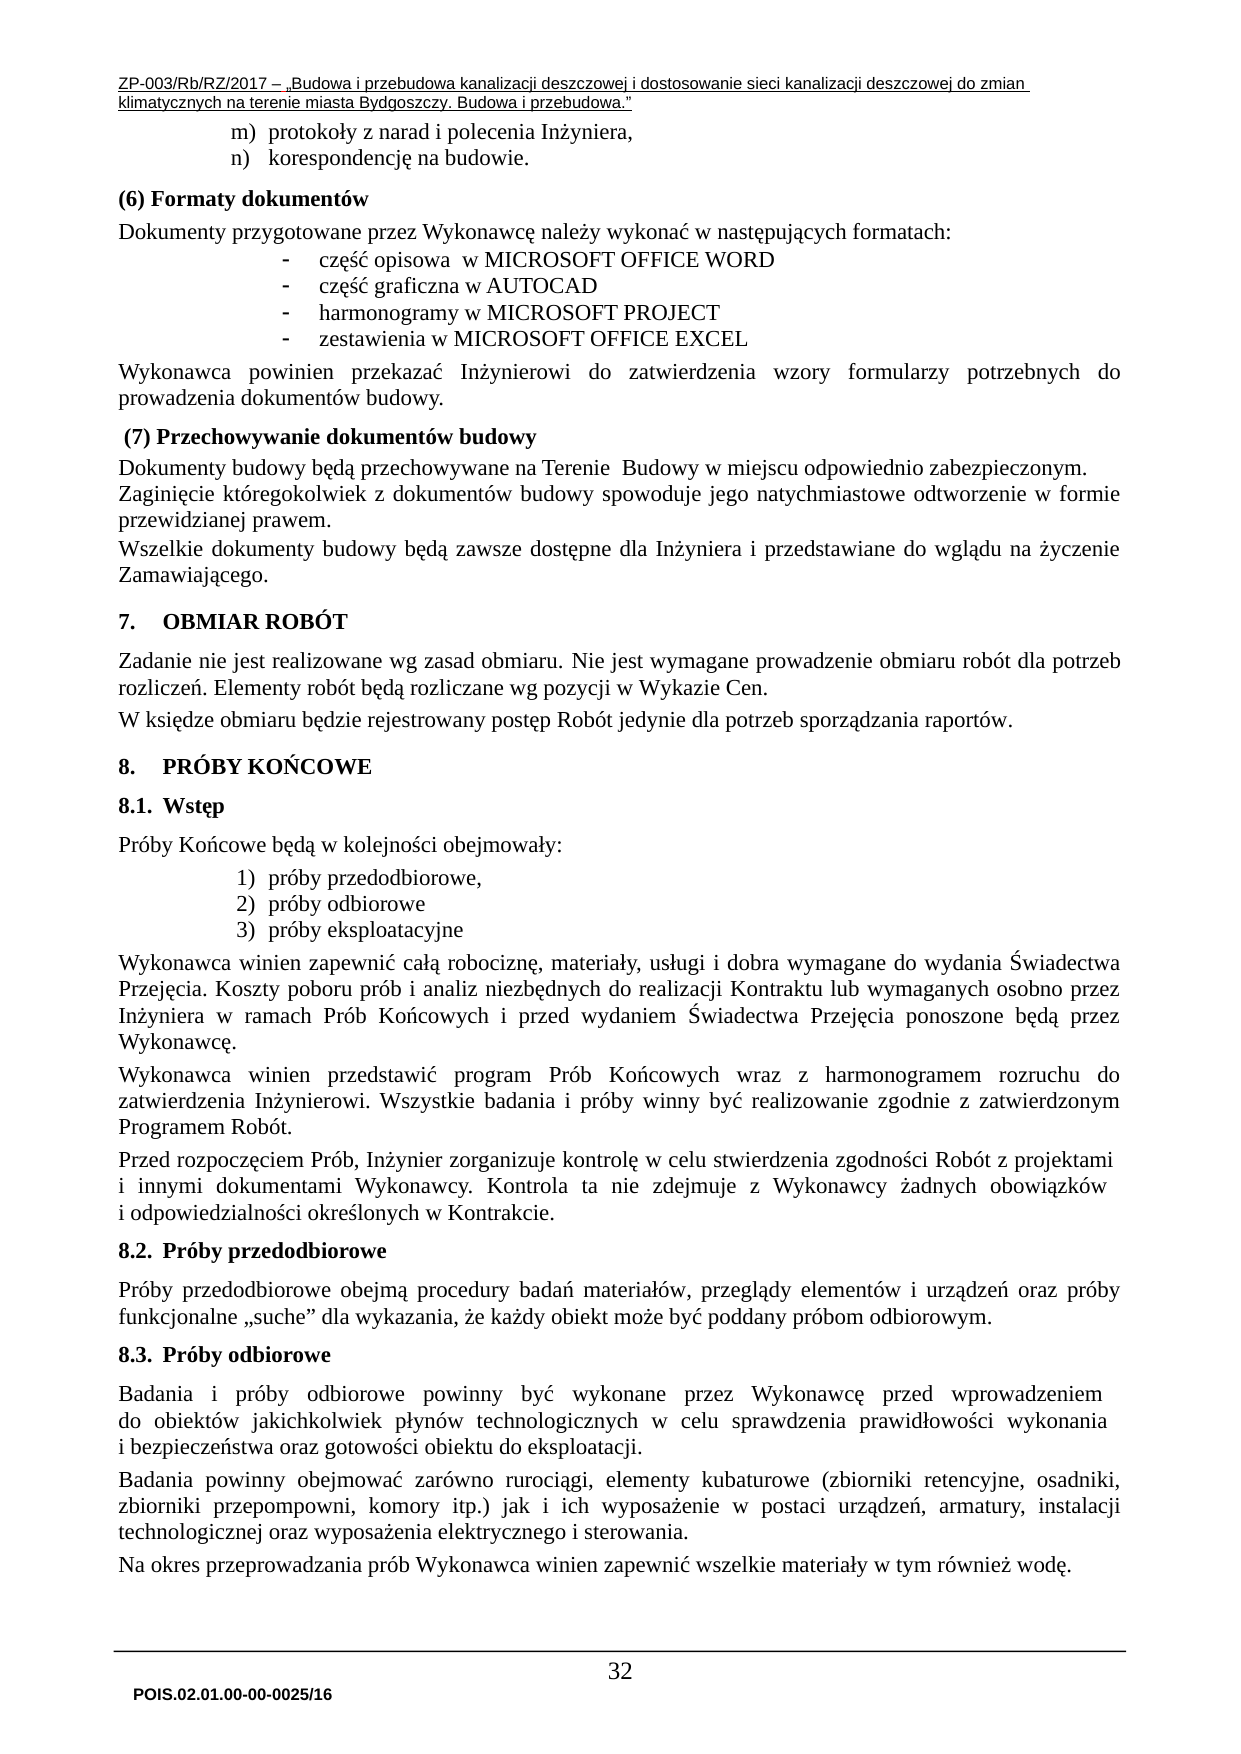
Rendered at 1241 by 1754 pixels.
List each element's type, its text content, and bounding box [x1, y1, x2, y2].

text Próby Końcowe będą w kolejności obejmowały: [118, 831, 1122, 857]
text Dokumenty budowy będą przechowywane na Terenie Budowy w miejscu odpowiednio zabezpieczonym. [118, 454, 1122, 480]
text Zadanie nie jest realizowane wg zasad obmiaru. Nie jest wymagane prowadzenie obmiaru robót dla potrzeb rozliczeń. Elementy robót będą rozliczane wg pozycji w Wykazie Cen. [118, 647, 1122, 700]
text (7) Przechowywanie dokumentów budowy [118, 423, 1122, 449]
list zestawienia w MICROSOFT OFFICE EXCEL [282, 325, 1122, 352]
text Zaginięcie któregokolwiek z dokumentów budowy spowoduje jego natychmiastowe odtworzenie w formie przewidzianej prawem. [118, 480, 1122, 533]
text Próby przedodbiorowe obejmą procedury badań materiałów, przeglądy elementów i urządzeń oraz próby funkcjonalne „suche” dla wykazania, że każdy obiekt może być poddany próbom odbiorowym. [118, 1276, 1122, 1329]
text 8.3. Próby odbiorowe [118, 1342, 1122, 1368]
text Wykonawca winien przedstawić program Prób Końcowych wraz z harmonogramem rozruchu do zatwierdzenia Inżynierowi. Wszystkie badania i próby winny być realizowanie zgodnie z zatwierdzonym Programem Robót. [118, 1061, 1122, 1140]
text Wykonawca powinien przekazać Inżynierowi do zatwierdzenia wzory formularzy potrzebnych do prowadzenia dokumentów budowy. [118, 358, 1122, 411]
text 2) próby odbiorowe [192, 890, 1122, 916]
text Dokumenty przygotowane przez Wykonawcę należy wykonać w następujących formatach: [118, 218, 1122, 244]
list protokoły z narad i polecenia Inżyniera, [231, 118, 1122, 144]
list harmonogramy w MICROSOFT PROJECT [282, 299, 1122, 325]
text Na okres przeprowadzania prób Wykonawca winien zapewnić wszelkie materiały w tym również wodę. [118, 1551, 1122, 1577]
text 3) próby eksploatacyjne [192, 916, 1122, 943]
text W księdze obmiaru będzie rejestrowany postęp Robót jedynie dla potrzeb sporządzania raportów. [118, 706, 1119, 732]
text Wszelkie dokumenty budowy będą zawsze dostępne dla Inżyniera i przedstawiane do wglądu na życzenie Zamawiającego. [118, 535, 1122, 587]
list część opisowa w MICROSOFT OFFICE WORD [282, 246, 1122, 273]
text 8. PRÓBY KOŃCOWE [118, 753, 1122, 780]
text 1) próby przedodbiorowe, [192, 864, 1122, 890]
text Przed rozpoczęciem Prób, Inżynier zorganizuje kontrolę w celu stwierdzenia zgodności Robót z projektami i innymi dokumentami Wykonawcy. Kontrola ta nie zdejmuje z Wykonawcy żadnych obowiązków i odpowiedzialności określonych w Kontrakcie. [118, 1146, 1122, 1225]
text Badania powinny obejmować zarówno rurociągi, elementy kubaturowe (zbiorniki retencyjne, osadniki, zbiorniki przepompowni, komory itp.) jak i ich wyposażenie w postaci urządzeń, armatury, instalacji technologicznej oraz wyposażenia elektrycznego i sterowania. [118, 1466, 1122, 1545]
list korespondencję na budowie. [231, 144, 1122, 171]
text 8.2. Próby przedodbiorowe [118, 1237, 1122, 1264]
text 7. OBMIAR ROBÓT [118, 608, 1122, 635]
text Badania i próby odbiorowe powinny być wykonane przez Wykonawcę przed wprowadzeniem do obiektów jakichkolwiek płynów technologicznych w celu sprawdzenia prawidłowości wykonania i bezpieczeństwa oraz gotowości obiektu do eksploatacji. [118, 1380, 1122, 1459]
text (6) Formaty dokumentów [118, 185, 1122, 212]
text 8.1. Wstęp [118, 792, 1122, 818]
list część graficzna w AUTOCAD [282, 273, 1122, 299]
text Wykonawca winien zapewnić całą robociznę, materiały, usługi i dobra wymagane do wydania Świadectwa Przejęcia. Koszty poboru prób i analiz niezbędnych do realizacji Kontraktu lub wymaganych osobno przez Inżyniera w ramach Prób Końcowych i przed wydaniem Świadectwa Przejęcia ponoszone będą przez Wykonawcę. [118, 949, 1122, 1054]
